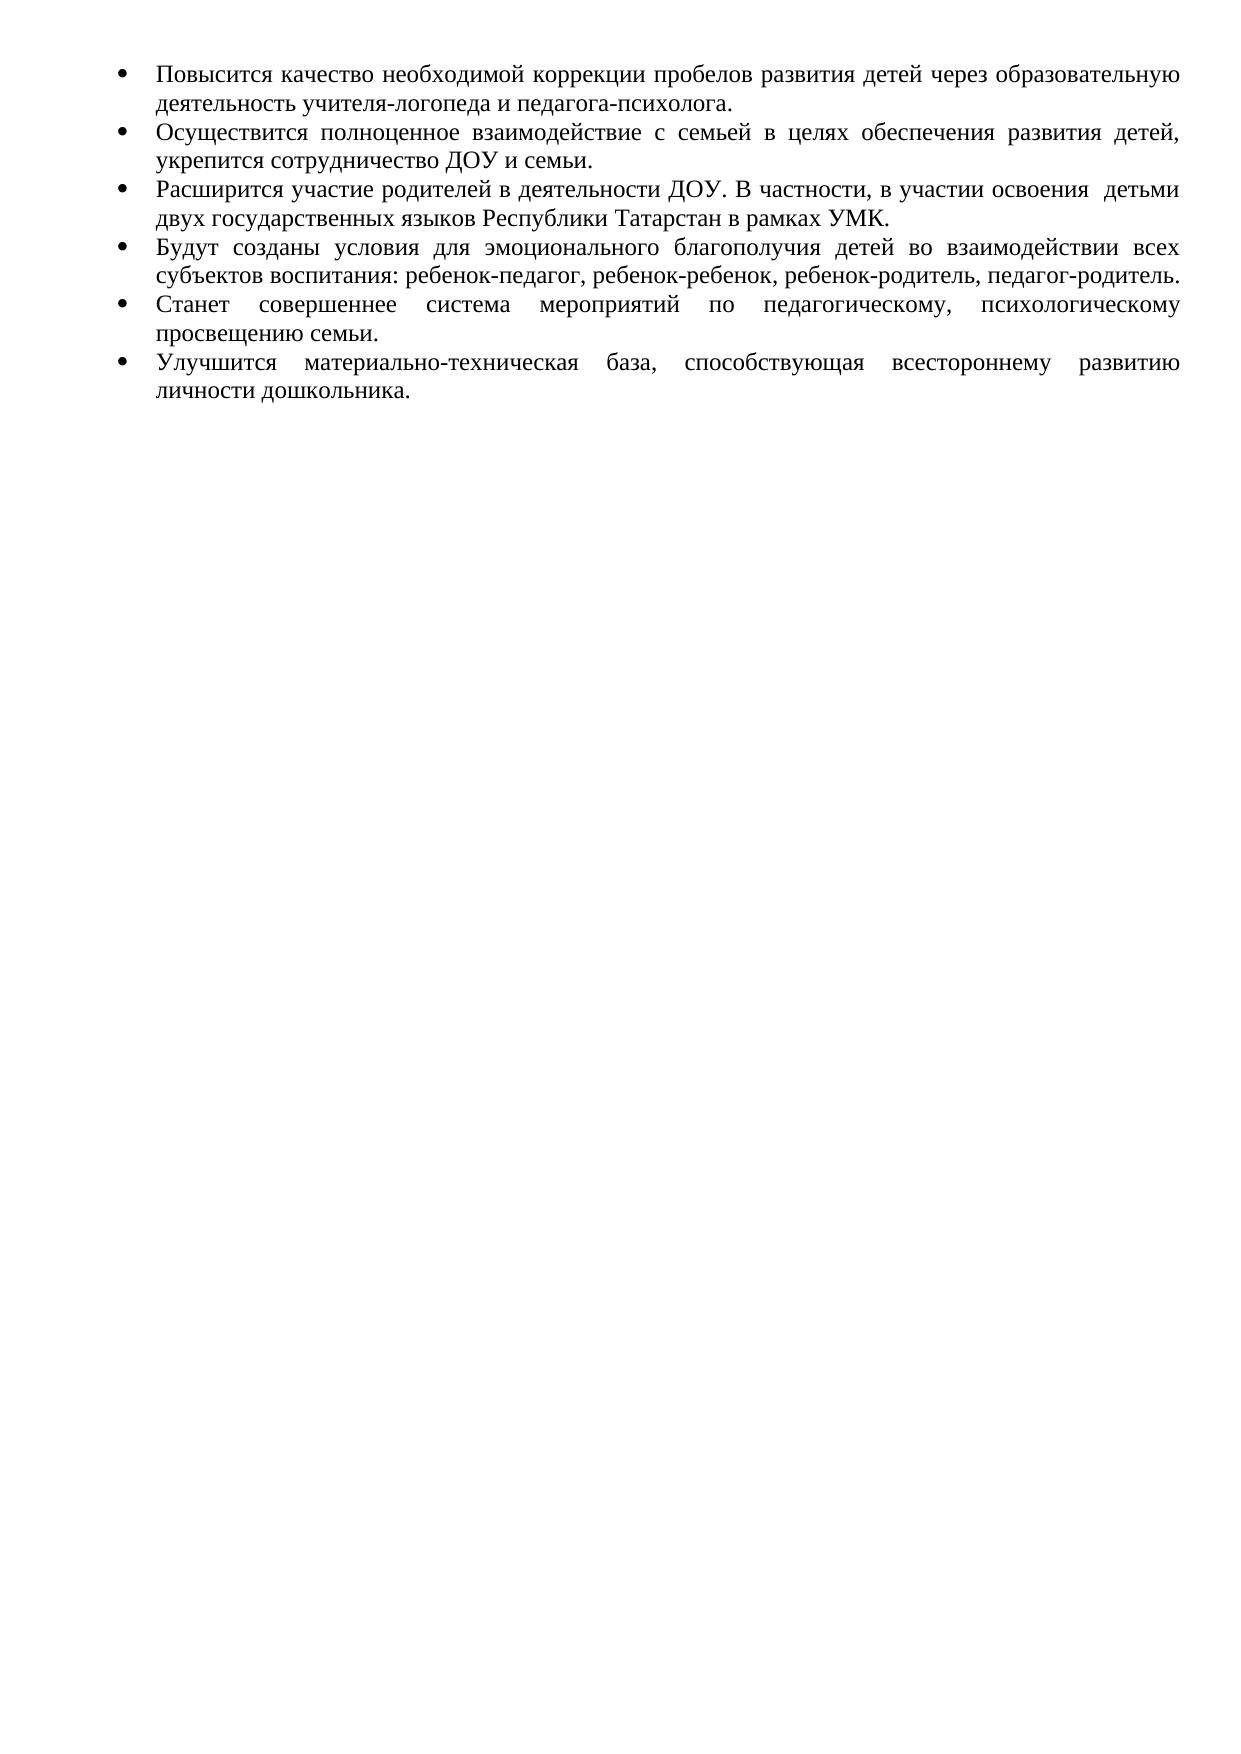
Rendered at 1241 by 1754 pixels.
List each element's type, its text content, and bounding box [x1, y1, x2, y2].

list Расширится участие родителей в деятельности ДОУ. В частности, в участии освоения детьми двух государственных языков Республики Татарстан в рамках УМК. [118, 174, 1181, 232]
list Осуществится полноценное взаимодействие с семьей в целях обеспечения развития детей, укрепится сотрудничество ДОУ и семьи. [118, 117, 1181, 174]
list Будут созданы условия для эмоционального благополучия детей во взаимодействии всех субъектов воспитания: ребенок-педагог, ребенок-ребенок, ребенок-родитель, педагог-родитель. [118, 232, 1181, 289]
list Повысится качество необходимой коррекции пробелов развития детей через образовательную деятельность учителя-логопеда и педагога-психолога. [118, 59, 1181, 117]
list Станет совершеннее система мероприятий по педагогическому, психологическому просвещению семьи. [118, 289, 1181, 347]
list Улучшится материально-техническая база, способствующая всестороннему развитию личности дошкольника. [118, 347, 1181, 404]
